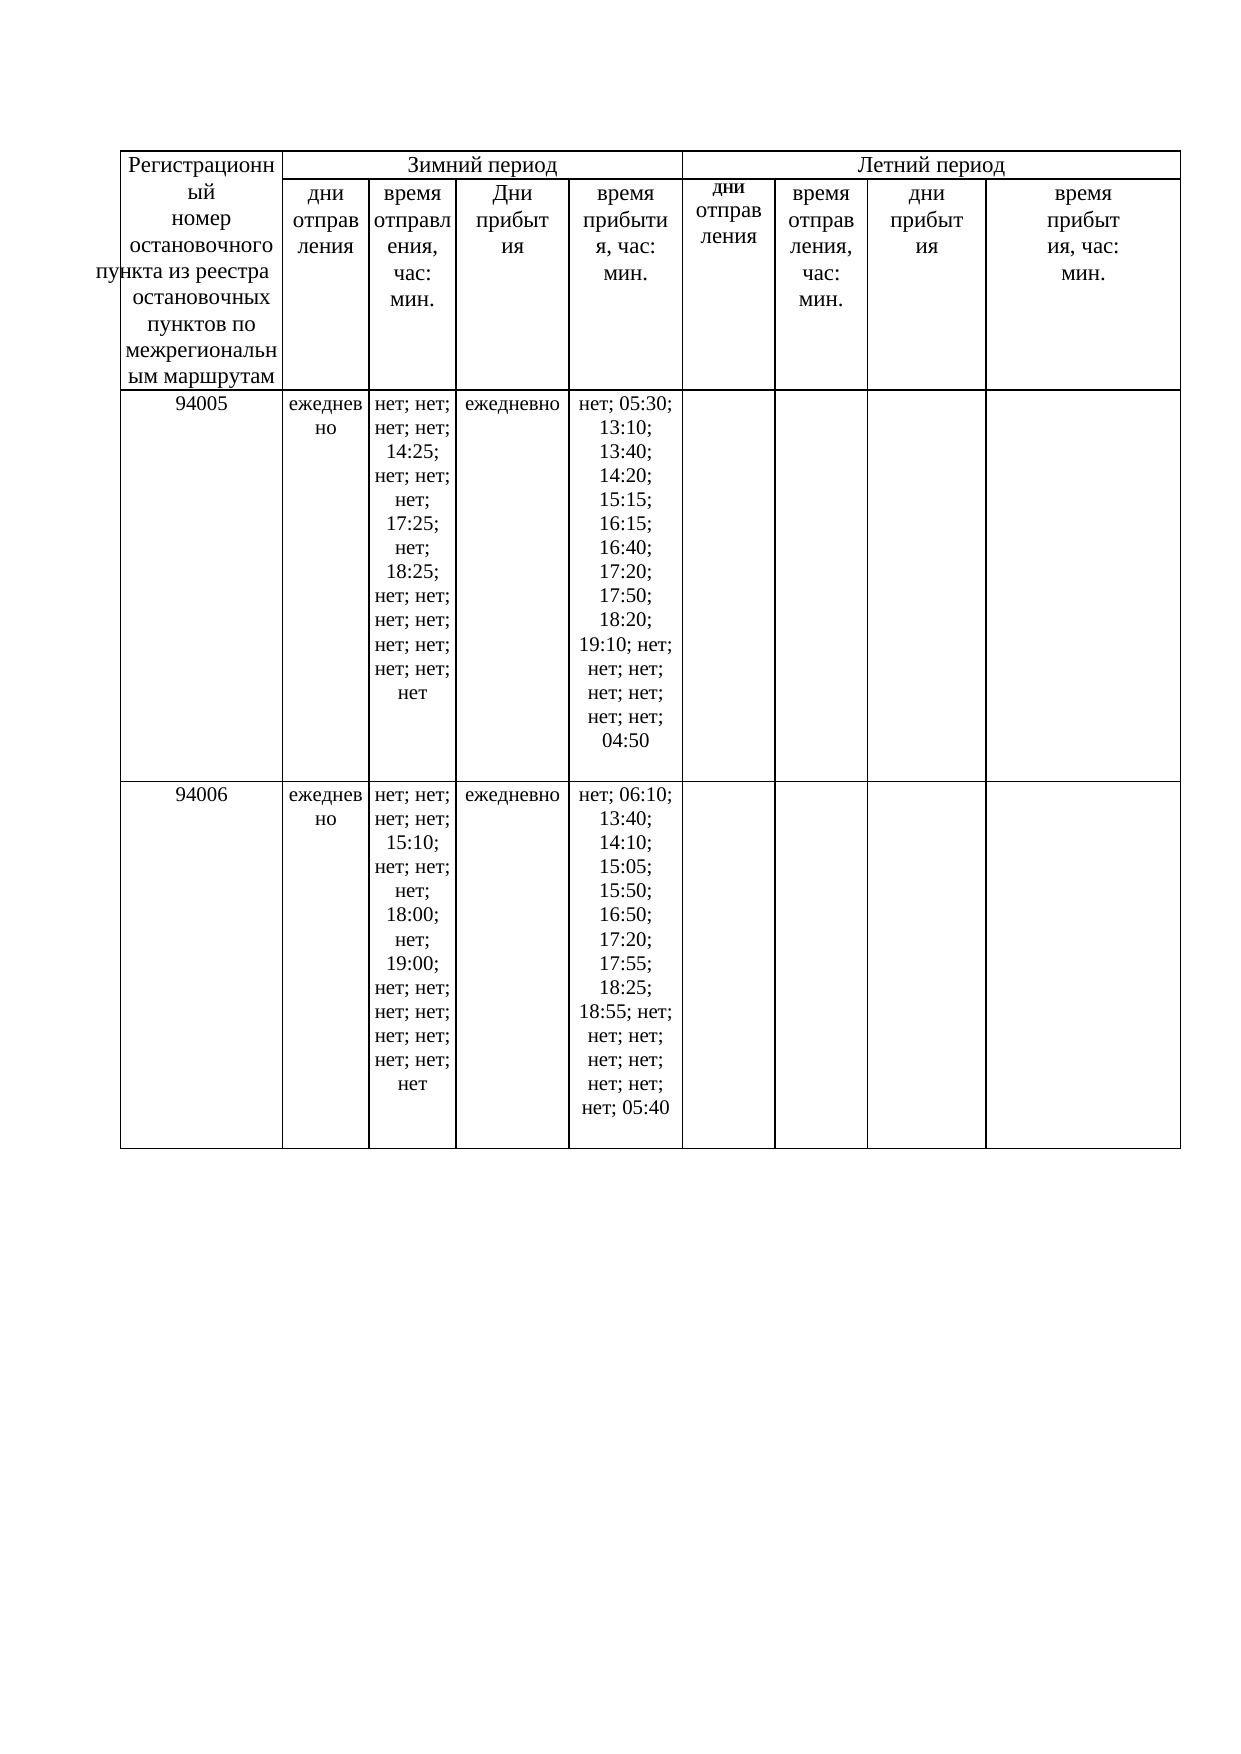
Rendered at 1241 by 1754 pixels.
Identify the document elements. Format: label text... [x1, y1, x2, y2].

table_cell 94005 [121, 391, 282, 781]
table_header Летний период [683, 152, 1180, 178]
table_cell ежедневно [283, 782, 368, 1148]
table_cell дни прибыт ия [868, 180, 985, 389]
table_cell время прибыти я, час: мин. [570, 180, 682, 389]
table_cell [776, 782, 867, 1148]
table_cell [987, 391, 1180, 781]
table_cell [776, 391, 867, 781]
table_cell [683, 391, 774, 781]
table_cell 94006 [121, 782, 282, 1148]
table_cell ежедневно [457, 391, 568, 781]
table_cell нет; 05:30; 13:10; 13:40; 14:20; 15:15; 16:15; 16:40; 17:20; 17:50; 18:20; 19:10; нет; нет; нет; нет; нет; нет; нет; 04:50 [570, 391, 682, 781]
table_cell ежедневно [457, 782, 568, 1148]
table_cell нет; 06:10; 13:40; 14:10; 15:05; 15:50; 16:50; 17:20; 17:55; 18:25; 18:55; нет; нет; нет; нет; нет; нет; нет; нет; 05:40 [570, 782, 682, 1148]
table_cell Дни прибыт ия [457, 180, 568, 389]
table_header Регистрационный номер остановочного пункта из реестра остановочных пунктов по межрегиональным маршрутам регулярных перевозок [121, 152, 282, 389]
table_cell [683, 782, 774, 1148]
table_cell время отправл ения, час: мин. [370, 180, 455, 389]
table_cell [868, 391, 985, 781]
table_cell нет; нет; нет; нет; 15:10; нет; нет; нет; 18:00; нет; 19:00; нет; нет; нет; нет; нет; нет; нет; нет; нет [370, 782, 455, 1148]
table_cell время отправ ления, час: мин. [776, 180, 867, 389]
table_cell [868, 782, 985, 1148]
table_cell дни отправ ления [283, 180, 368, 389]
table_header Зимний период [283, 152, 682, 178]
table_cell время прибыт ия, час: мин. [987, 180, 1180, 389]
table_cell нет; нет; нет; нет; 14:25; нет; нет; нет; 17:25; нет; 18:25; нет; нет; нет; нет; нет; нет; нет; нет; нет [370, 391, 455, 781]
table_cell ДНИ отправ ления [683, 180, 774, 389]
table_cell ежедневно [283, 391, 368, 781]
table_cell [987, 782, 1180, 1148]
